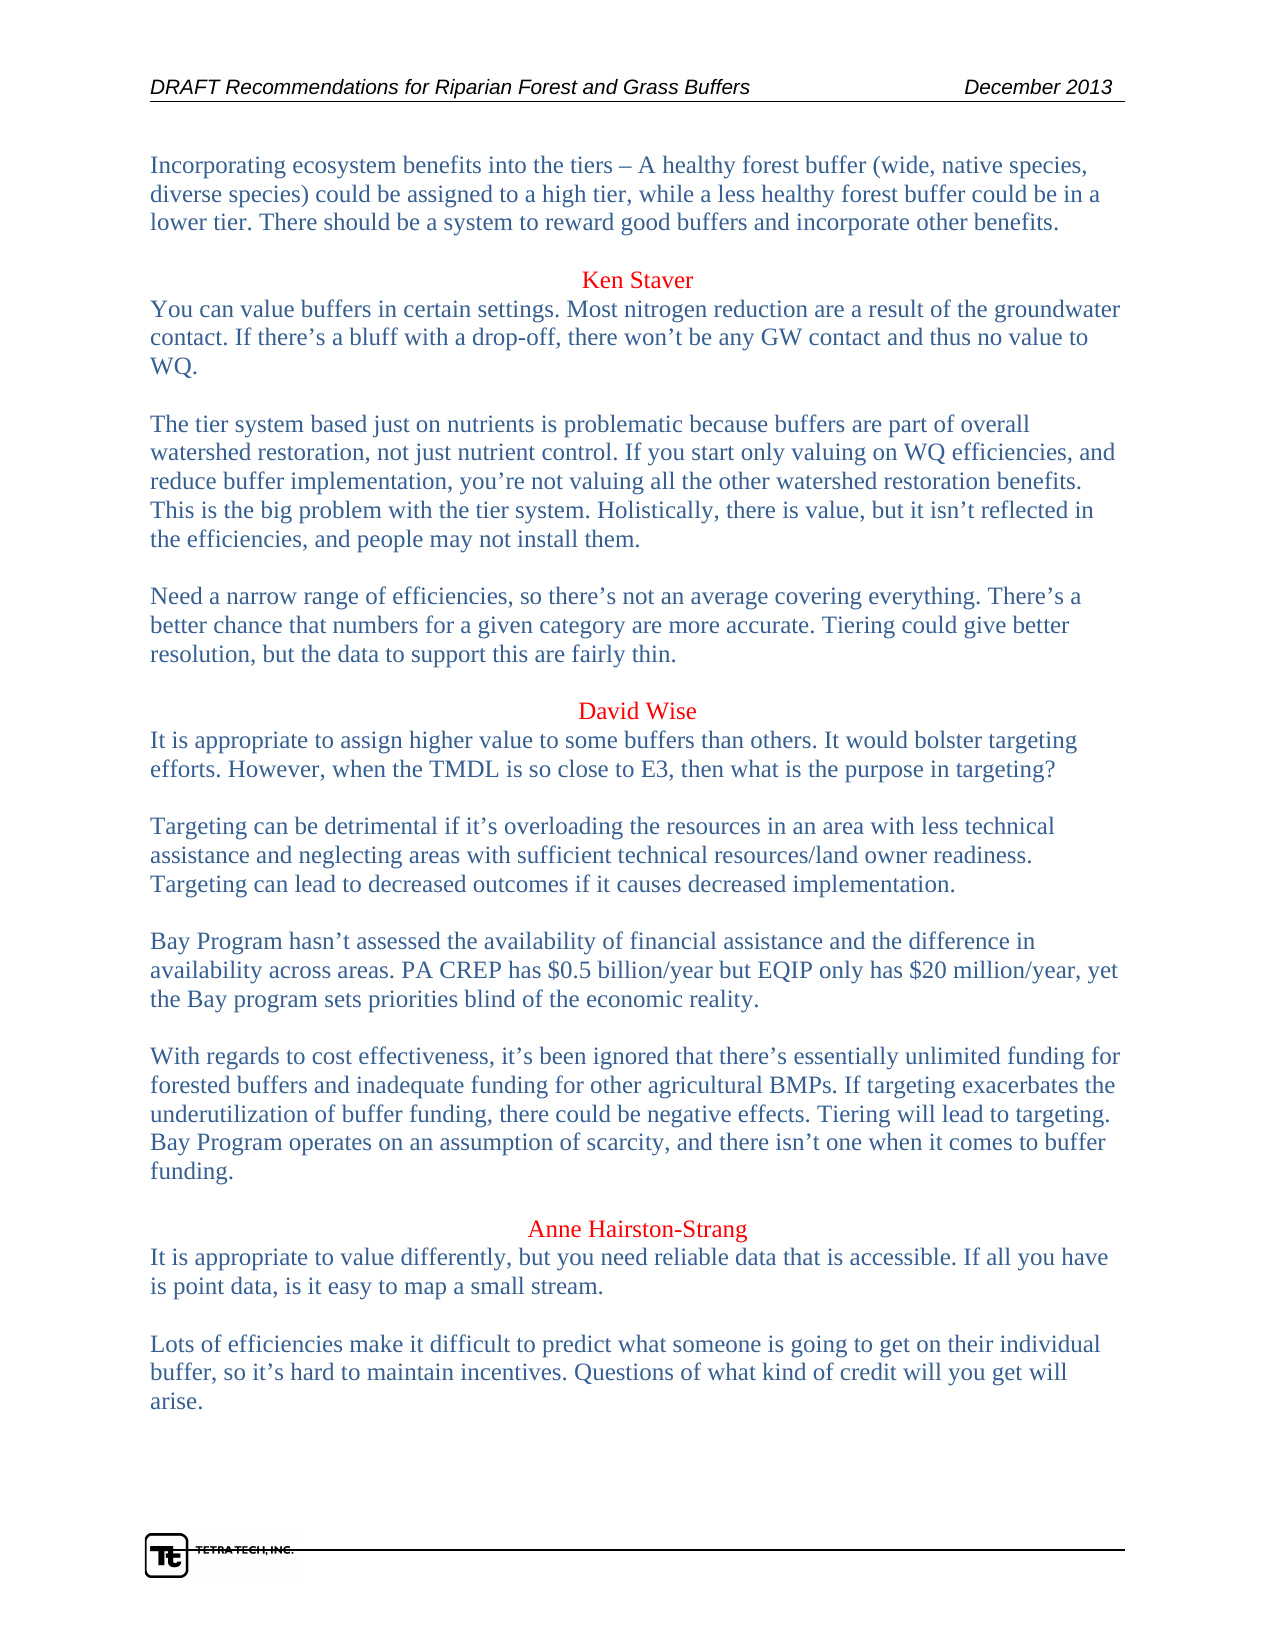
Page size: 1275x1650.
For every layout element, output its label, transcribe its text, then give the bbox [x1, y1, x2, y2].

list Need a narrow range of efficiencies, so there’s not an average covering everything. There’s a better chance that numbers for a given category are more accurate. Tiering could give better resolution, but the data to support this are fairly thin. [150, 581, 1125, 667]
list It is appropriate to value differently, but you need reliable data that is accessible. If all you have is point data, is it easy to map a small stream. [150, 1242, 1125, 1300]
list Ken Staver [150, 265, 1125, 294]
list Bay Program hasn’t assessed the availability of financial assistance and the difference in availability across areas. PA CREP has $0.5 billion/year but EQIP only has $20 million/year, yet the Bay program sets priorities blind of the economic reality. [150, 926, 1125, 1012]
list Targeting can be detrimental if it’s overloading the resources in an area with less technical assistance and neglecting areas with sufficient technical resources/land owner readiness. Targeting can lead to decreased outcomes if it causes decreased implementation. [150, 811, 1125, 897]
picture [144, 1533, 298, 1578]
list Lots of efficiencies make it difficult to predict what someone is going to get on their individual buffer, so it’s hard to maintain incentives. Questions of what kind of credit will you get will arise. [150, 1329, 1125, 1415]
list David Wise [150, 696, 1125, 725]
list It is appropriate to assign higher value to some buffers than others. It would bolster targeting efforts. However, when the TMDL is so close to E3, then what is the purpose in targeting? [150, 725, 1125, 782]
list Anne Hairston-Strang [150, 1214, 1125, 1242]
list With regards to cost effectiveness, it’s been ignored that there’s essentially unlimited funding for forested buffers and inadequate funding for other agricultural BMPs. If targeting exacerbates the underutilization of buffer funding, there could be negative effects. Tiering will lead to targeting. Bay Program operates on an assumption of scarcity, and there isn’t one when it comes to buffer funding. [150, 1041, 1125, 1185]
list You can value buffers in certain settings. Most nitrogen reduction are a result of the groundwater contact. If there’s a bluff with a drop-off, there won’t be any GW contact and thus no value to WQ. [150, 294, 1125, 380]
list The tier system based just on nutrients is problematic because buffers are part of overall watershed restoration, not just nutrient control. If you start only valuing on WQ efficiencies, and reduce buffer implementation, you’re not valuing all the other watershed restoration benefits. This is the big problem with the tier system. Holistically, there is value, but it isn’t reflected in the efficiencies, and people may not install them. [150, 409, 1125, 552]
list Incorporating ecosystem benefits into the tiers – A healthy forest buffer (wide, native species, diverse species) could be assigned to a high tier, while a less healthy forest buffer could be in a lower tier. There should be a system to reward good buffers and incorporate other benefits. [150, 150, 1125, 236]
